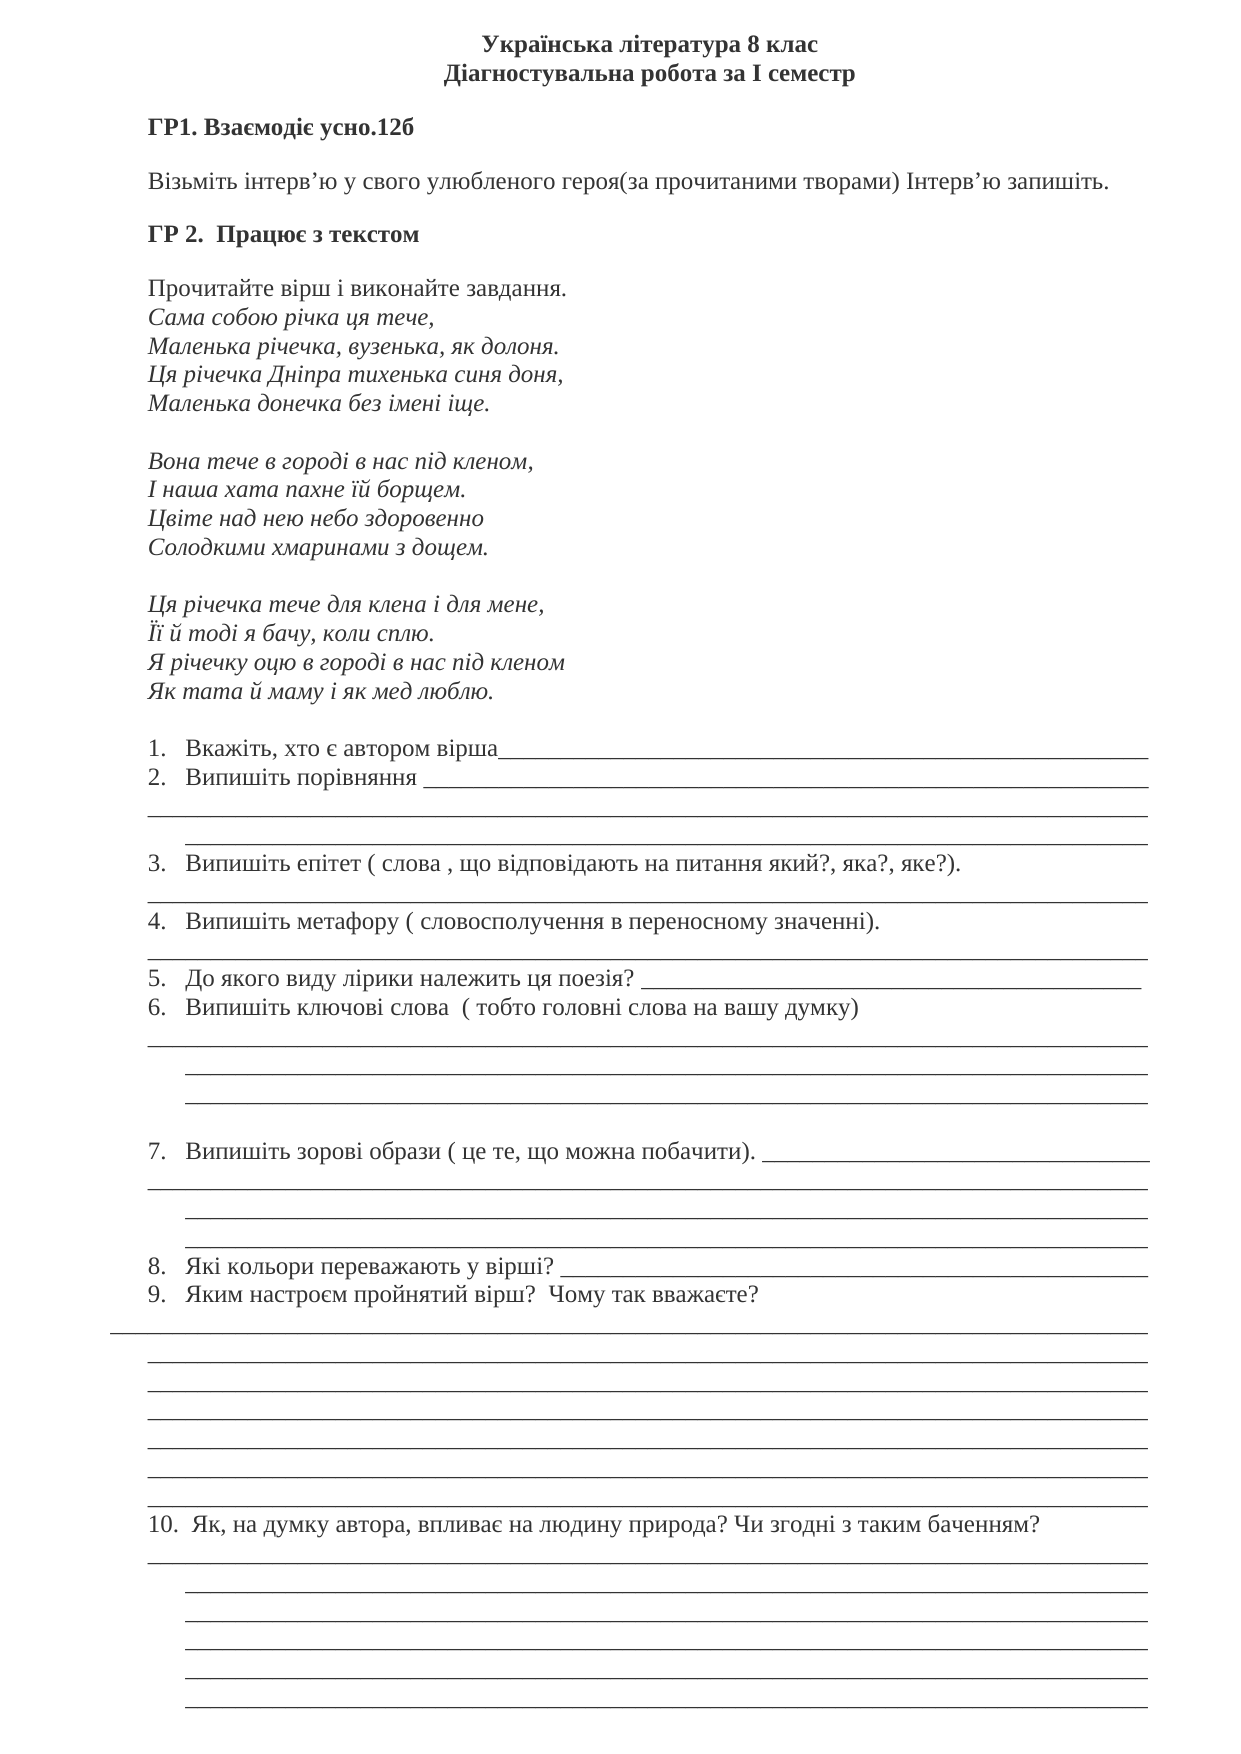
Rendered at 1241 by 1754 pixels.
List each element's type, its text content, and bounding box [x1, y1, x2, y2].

text Діагностувальна робота за І семестр [148, 58, 1152, 87]
text ________________________________________________________________________________ [148, 877, 1152, 906]
text Візьміть інтерв’ю у свого улюбленого героя(за прочитаними творами) Інтерв’ю запишіть. [148, 166, 1152, 194]
text ___________________________________________________________________________________________________________________________________________________________________________________________________________________________________________________________________________________________________________________________________________________________________________________________________________________________________________________________________________________________________________________________________________________________________________________ [110, 1308, 1152, 1509]
text Українська література 8 клас [148, 29, 1152, 58]
text 5. До якого виду лірики належить ця поезія? ________________________________________ [148, 963, 1152, 992]
text Прочитайте вірш і виконайте завдання. [148, 273, 1152, 302]
text _____________________________________________________________________________________________________________________________________________________________ [148, 791, 1152, 848]
text 1. Вкажіть, хто є автором вірша____________________________________________________ [148, 733, 1152, 762]
text ГР1. Взаємодіє усно.12б [148, 112, 1152, 141]
text 10. Як, на думку автора, впливає на людину природа? Чи згодні з таким баченням? [148, 1509, 1152, 1538]
text 2. Випишіть порівняння __________________________________________________________ [148, 762, 1152, 791]
text 4. Випишіть метафору ( словосполучення в переносному значенні). [148, 906, 1152, 934]
text 7. Випишіть зорові образи ( це те, що можна побачити). _______________________________ [148, 1136, 1152, 1164]
text 6. Випишіть ключові слова ( тобто головні слова на вашу думку) [148, 992, 1152, 1021]
text __________________________________________________________________________________________________________________________________________________________________________________________________________________________________________ [148, 1021, 1152, 1107]
text 9. Яким настроєм пройнятий вірш? Чому так вважаєте? [148, 1279, 1152, 1308]
text ________________________________________________________________________________ [148, 934, 1152, 963]
text __________________________________________________________________________________________________________________________________________________________________________________________________________________________________________ [148, 1164, 1152, 1251]
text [148, 1538, 1152, 1711]
text 3. Випишіть епітет ( слова , що відповідають на питання який?, яка?, яке?). [148, 848, 1152, 877]
text ГР 2. Працює з текстом [148, 219, 1152, 248]
text Сама собою річка ця тече, Маленька річечка, вузенька, як долоня. Ця річечка Дніпра тихенька синя доня, Маленька донечка без імені іще. Вона тече в городі в нас під кленом, І наша хата пахне їй борщем. Цвіте над нею небо здоровенно Солодкими хмаринами з дощем. Ця річечка тече для клена і для мене, Її й тоді я бачу, коли сплю. Я річечку оцю в городі в нас під кленом Як тата й маму і як мед люблю. [148, 302, 1152, 704]
text 8. Які кольори переважають у вірші? _______________________________________________ [148, 1251, 1152, 1279]
